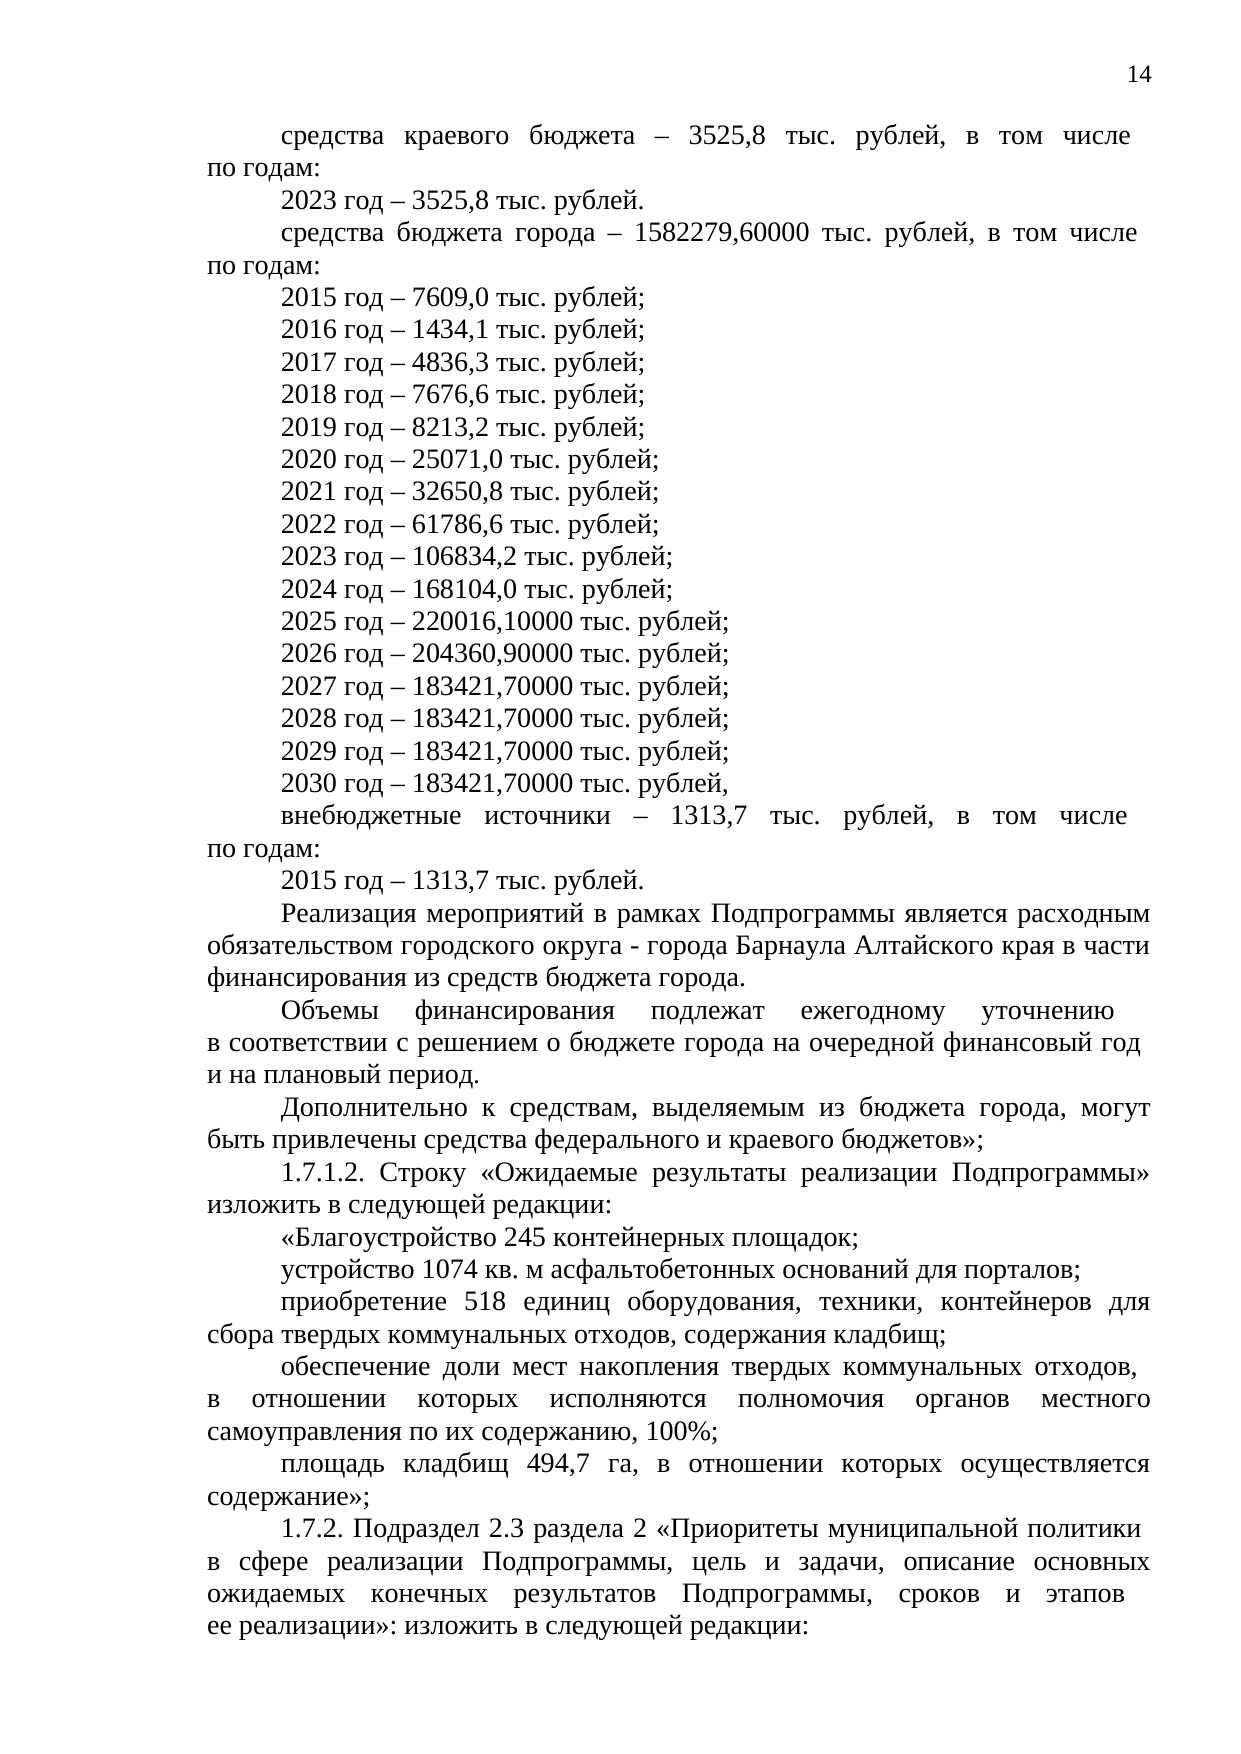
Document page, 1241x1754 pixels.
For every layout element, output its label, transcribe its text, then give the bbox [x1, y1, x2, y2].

text устройство 1074 кв. м асфальтобетонных оснований для порталов; [207, 1252, 1152, 1284]
text 2023 год – 3525,8 тыс. рублей. [207, 183, 1152, 215]
text 1.7.2. Подраздел 2.3 раздела 2 «Приоритеты муниципальной политики в сфере реализации Подпрограммы, цель и задачи, описание основных ожидаемых конечных результатов Подпрограммы, сроков и этапов ее реализации»: изложить в следующей редакции: [207, 1511, 1152, 1641]
text Объемы финансирования подлежат ежегодному уточнению в соответствии с решением о бюджете города на очередной финансовый год и на плановый период. [207, 993, 1152, 1090]
text 1.7.1.2. Строку «Ожидаемые результаты реализации Подпрограммы» изложить в следующей редакции: [207, 1155, 1152, 1219]
text 2016 год – 1434,1 тыс. рублей; [207, 312, 1152, 345]
text 2024 год – 168104,0 тыс. рублей; [207, 572, 1152, 604]
text 2021 год – 32650,8 тыс. рублей; [207, 474, 1152, 507]
text внебюджетные источники – 1313,7 тыс. рублей, в том числе по годам: [207, 798, 1152, 863]
text Дополнительно к средствам, выделяемым из бюджета города, могут быть привлечены средства федерального и краевого бюджетов»; [207, 1090, 1152, 1155]
text 2023 год – 106834,2 тыс. рублей; [207, 539, 1152, 572]
text приобретение 518 единиц оборудования, техники, контейнеров для сбора твердых коммунальных отходов, содержания кладбищ; [207, 1284, 1152, 1349]
text 2019 год – 8213,2 тыс. рублей; [207, 410, 1152, 442]
text 2020 год – 25071,0 тыс. рублей; [207, 442, 1152, 474]
text 2015 год – 1313,7 тыс. рублей. [207, 863, 1152, 896]
text Реализация мероприятий в рамках Подпрограммы является расходным обязательством городского округа - города Барнаула Алтайского края в части финансирования из средств бюджета города. [207, 896, 1152, 993]
text 2028 год – 183421,70000 тыс. рублей; [207, 701, 1152, 734]
text 2017 год – 4836,3 тыс. рублей; [207, 345, 1152, 377]
text площадь кладбищ 494,7 га, в отношении которых осуществляется содержание»; [207, 1446, 1152, 1511]
text 2026 год – 204360,90000 тыс. рублей; [207, 636, 1152, 669]
text средства бюджета города – 1582279,60000 тыс. рублей, в том числе по годам: [207, 215, 1152, 280]
text обеспечение доли мест накопления твердых коммунальных отходов, в отношении которых исполняются полномочия органов местного самоуправления по их содержанию, 100%; [207, 1349, 1152, 1446]
text 2030 год – 183421,70000 тыс. рублей, [207, 766, 1152, 798]
text средства краевого бюджета – 3525,8 тыс. рублей, в том числе по годам: [207, 118, 1152, 183]
text 2029 год – 183421,70000 тыс. рублей; [207, 734, 1152, 766]
text 2027 год – 183421,70000 тыс. рублей; [207, 669, 1152, 701]
text 2022 год – 61786,6 тыс. рублей; [207, 507, 1152, 539]
text 2015 год – 7609,0 тыс. рублей; [207, 280, 1152, 312]
text 2018 год – 7676,6 тыс. рублей; [207, 377, 1152, 410]
text 2025 год – 220016,10000 тыс. рублей; [207, 604, 1152, 636]
text «Благоустройство 245 контейнерных площадок; [207, 1219, 1152, 1252]
